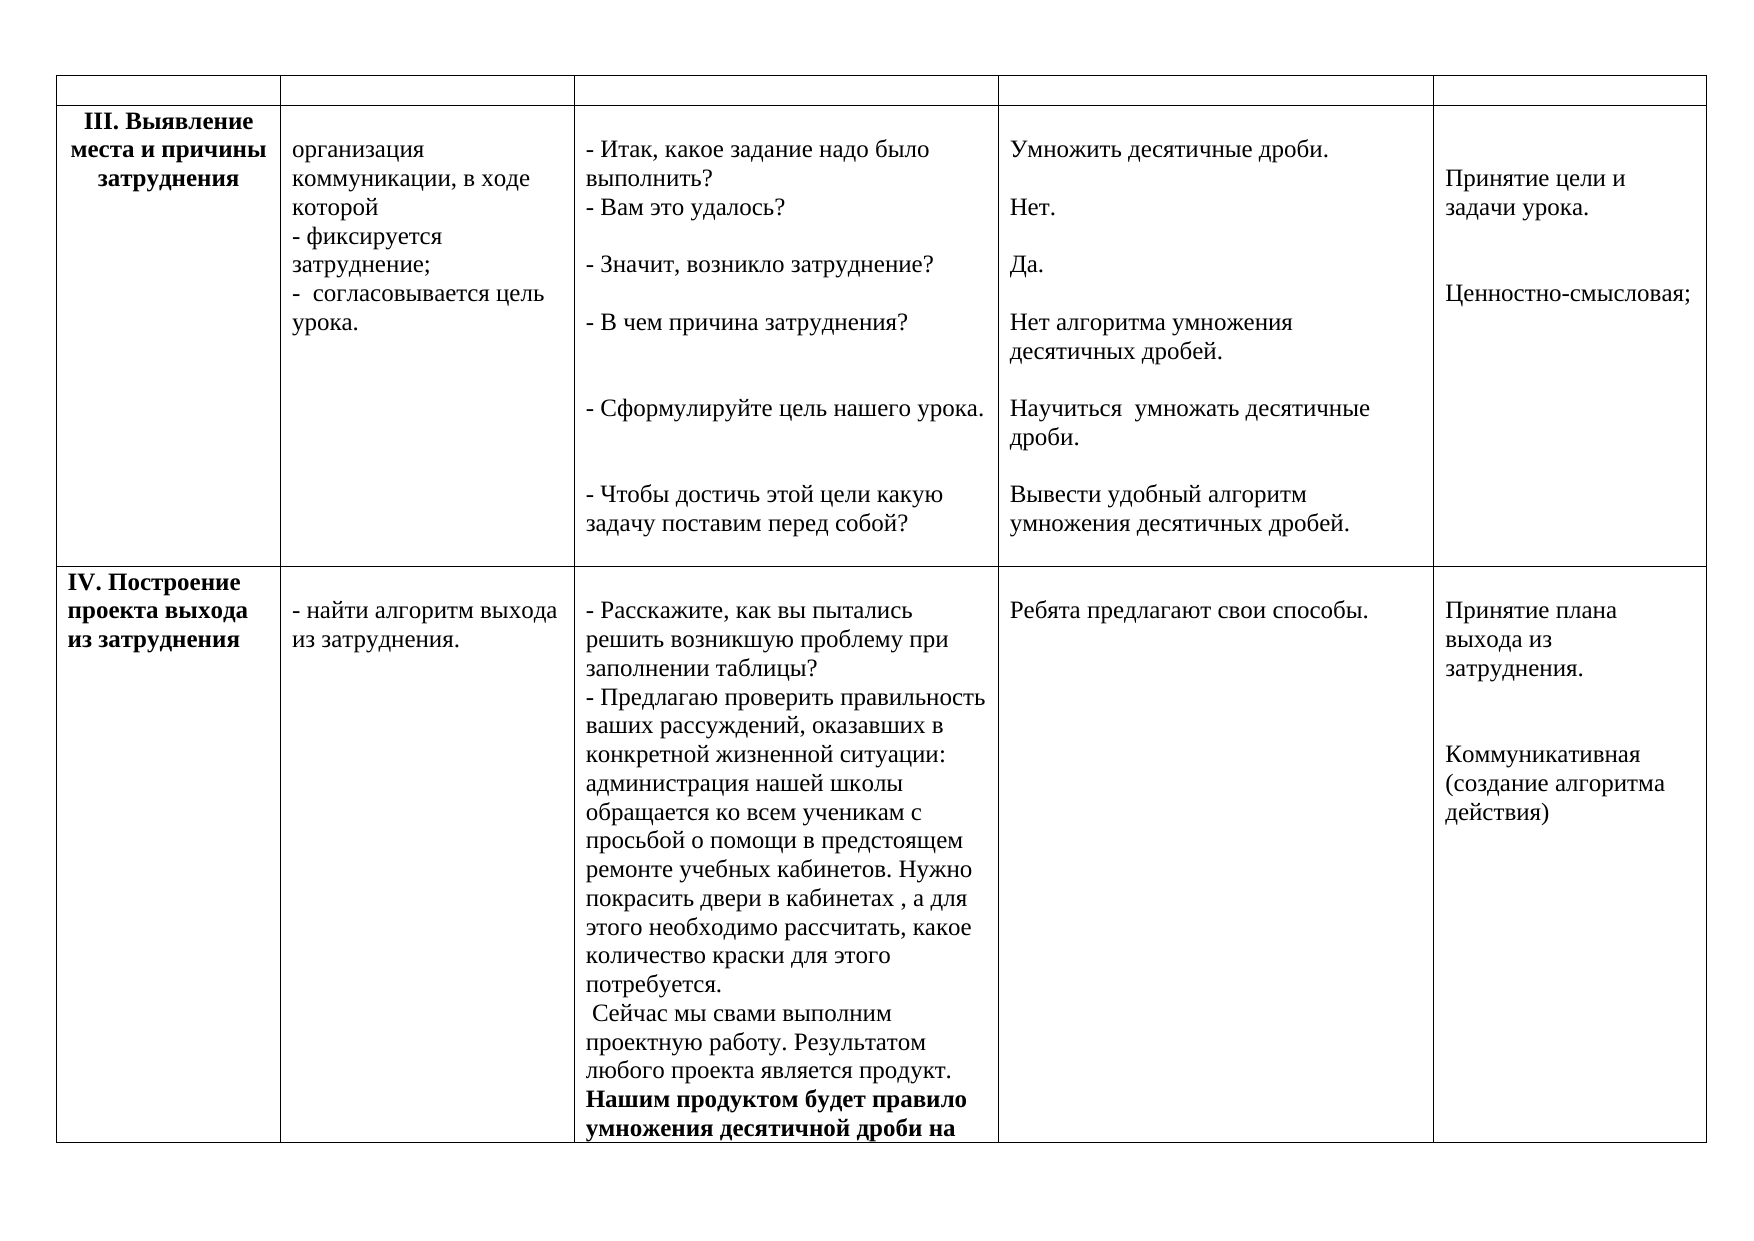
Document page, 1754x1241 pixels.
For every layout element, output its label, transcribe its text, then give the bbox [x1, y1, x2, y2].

table_cell III. Выявление места и причины затруднения [57, 106, 280, 566]
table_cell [1434, 76, 1706, 105]
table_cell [57, 567, 280, 1142]
table_cell организация коммуникации, в ходе которой - фиксируется затруднение; - согласовывается цель урока. [281, 106, 574, 566]
table_cell - Итак, какое задание надо было выполнить? - Вам это удалось? - Значит, возникло затруднение? - В чем причина затруднения? - Сформулируйте цель нашего урока. - Чтобы достичь этой цели какую задачу поставим перед собой? [575, 106, 998, 566]
table_cell [281, 76, 574, 105]
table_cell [1434, 567, 1706, 1142]
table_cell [575, 76, 998, 105]
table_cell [57, 76, 280, 105]
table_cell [281, 567, 574, 1142]
table_cell Умножить десятичные дроби. Нет. Да. Нет алгоритма умножения десятичных дробей. Научиться умножать десятичные дроби. Вывести удобный алгоритм умножения десятичных дробей. [999, 106, 1433, 566]
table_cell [999, 567, 1433, 1142]
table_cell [999, 76, 1433, 105]
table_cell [575, 567, 998, 1142]
table_cell Принятие цели и задачи урока. Ценностно-смысловая; [1434, 106, 1706, 566]
